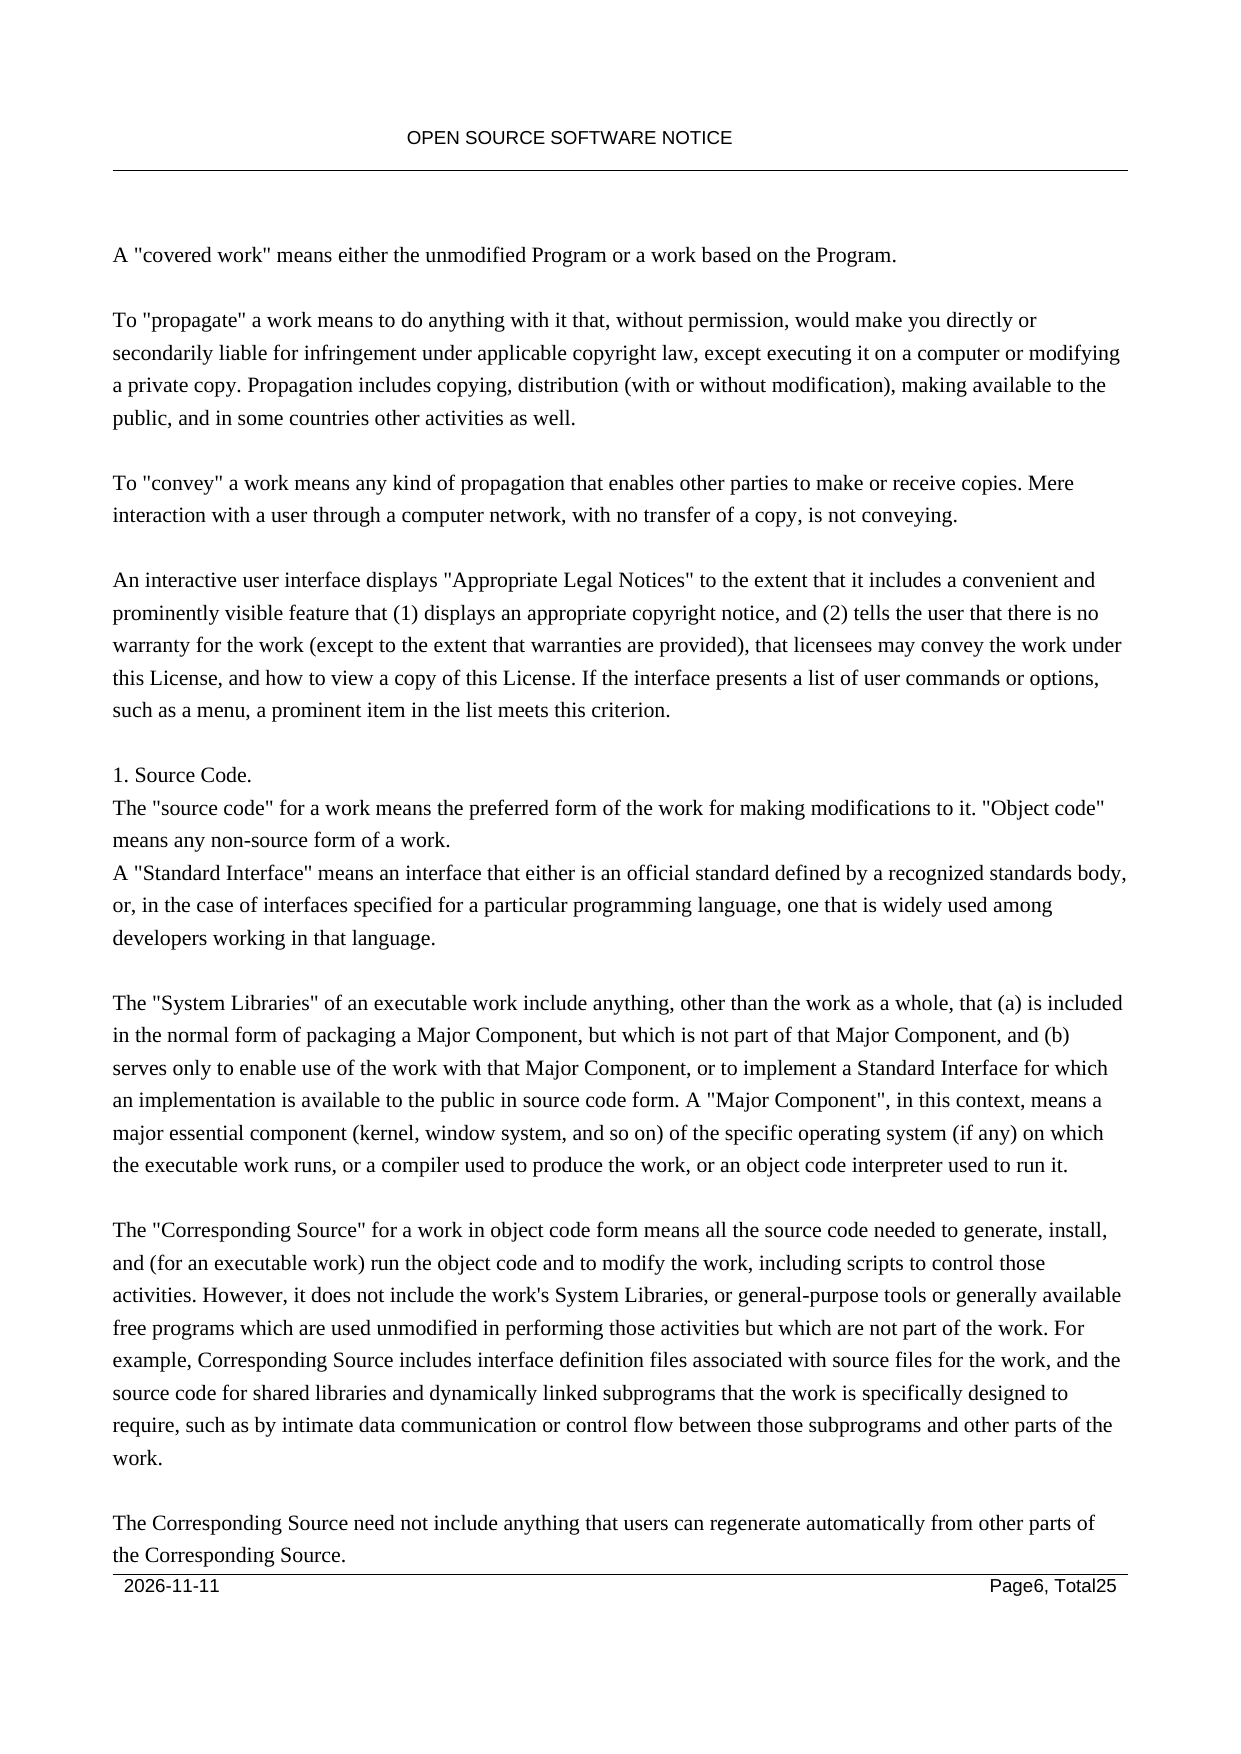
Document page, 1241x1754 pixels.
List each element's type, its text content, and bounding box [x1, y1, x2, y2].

text The "System Libraries" of an executable work include anything, other than the work as a whole, that (a) is included in the normal form of packaging a Major Component, but which is not part of that Major Component, and (b) serves only to enable use of the work with that Major Component, or to implement a Standard Interface for which an implementation is available to the public in source code form. A "Major Component", in this context, means a major essential component (kernel, window system, and so on) of the specific operating system (if any) on which the executable work runs, or a compiler used to produce the work, or an object code interpreter used to run it. [112, 986, 1128, 1181]
text A "Standard Interface" means an interface that either is an official standard defined by a recognized standards body, or, in the case of interfaces specified for a particular programming language, one that is widely used among developers working in that language. [112, 856, 1128, 954]
text An interactive user interface displays "Appropriate Legal Notices" to the extent that it includes a convenient and prominently visible feature that (1) displays an appropriate copyright notice, and (2) tells the user that there is no warranty for the work (except to the extent that warranties are provided), that licensees may convey the work under this License, and how to view a copy of this License. If the interface presents a list of user commands or options, such as a menu, a prominent item in the list meets this criterion. [112, 564, 1128, 726]
text To "propagate" a work means to do anything with it that, without permission, would make you directly or secondarily liable for infringement under applicable copyright law, except executing it on a computer or modifying a private copy. Propagation includes copying, distribution (with or without modification), making available to the public, and in some countries other activities as well. [112, 304, 1128, 434]
text The "source code" for a work means the preferred form of the work for making modifications to it. "Object code" means any non-source form of a work. [112, 791, 1128, 856]
text 1. Source Code. [112, 759, 1128, 791]
text The Corresponding Source need not include anything that users can regenerate automatically from other parts of the Corresponding Source. [112, 1506, 1128, 1571]
text The "Corresponding Source" for a work in object code form means all the source code needed to generate, install, and (for an executable work) run the object code and to modify the work, including scripts to control those activities. However, it does not include the work's System Libraries, or general-purpose tools or generally available free programs which are used unmodified in performing those activities but which are not part of the work. For example, Corresponding Source includes interface definition files associated with source files for the work, and the source code for shared libraries and dynamically linked subprograms that the work is specifically designed to require, such as by intimate data communication or control flow between those subprograms and other parts of the work. [112, 1214, 1128, 1474]
text A "covered work" means either the unmodified Program or a work based on the Program. [112, 239, 1128, 271]
text To "convey" a work means any kind of propagation that enables other parties to make or receive copies. Mere interaction with a user through a computer network, with no transfer of a copy, is not conveying. [112, 466, 1128, 531]
